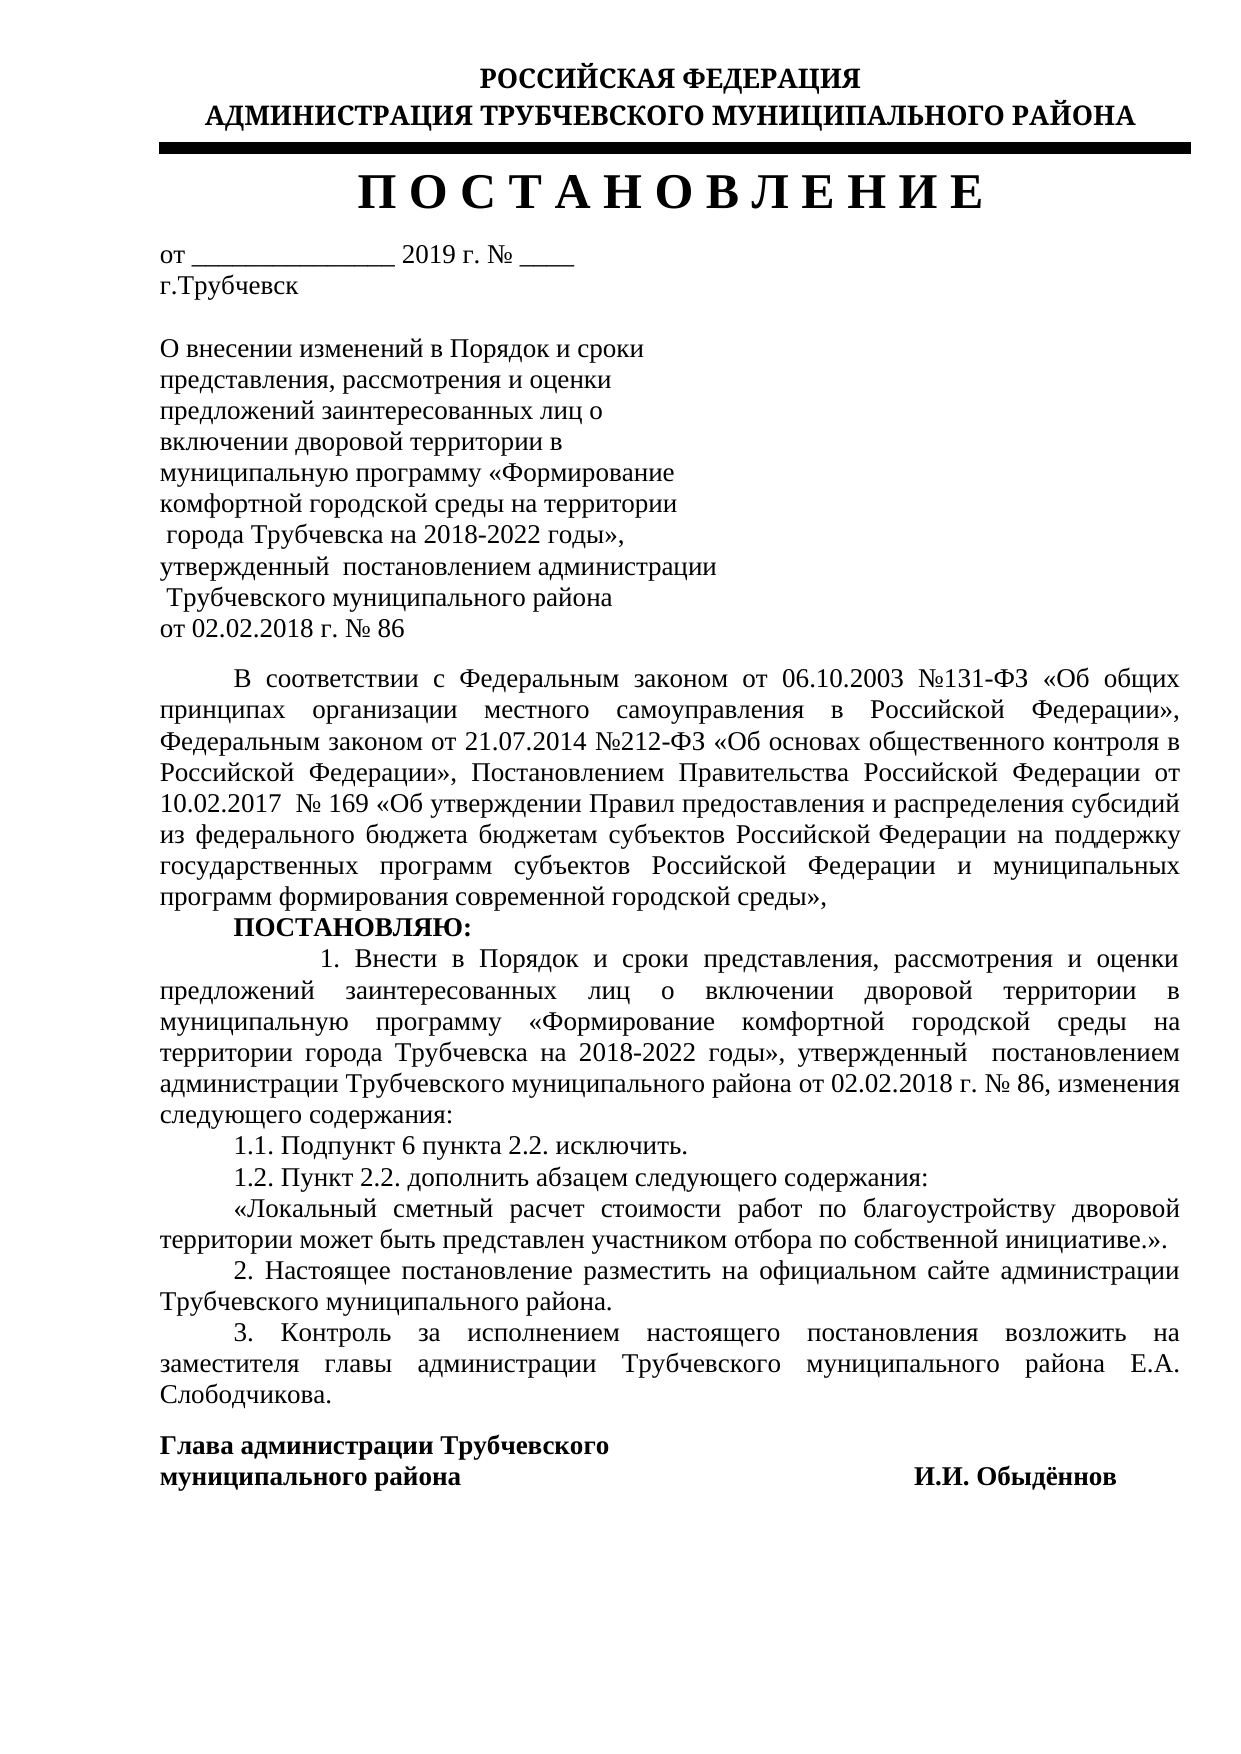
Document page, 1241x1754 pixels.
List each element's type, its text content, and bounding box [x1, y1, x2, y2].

text г.Трубчевск [159, 269, 1181, 301]
text муниципального района И.И. Обыдённов [159, 1460, 1175, 1491]
text О внесении изменений в Порядок и сроки [159, 332, 1181, 363]
text предложений заинтересованных лиц о [159, 394, 1181, 425]
text включении дворовой территории в [159, 425, 1181, 456]
text Глава администрации Трубчевского [159, 1429, 1175, 1460]
text от _______________ 2019 г. № ____ [159, 238, 1181, 269]
text 2. Настоящее постановление разместить на официальном сайте администрации Трубчевского муниципального района. [159, 1254, 1181, 1316]
text П О С Т А Н О В Л Е Н И Е [159, 162, 1181, 219]
text В соответствии с Федеральным законом от 06.10.2003 №131-ФЗ «Об общих принципах организации местного самоуправления в Российской Федерации», Федеральным законом от 21.07.2014 №212-ФЗ «Об основах общественного контроля в Российской Федерации», Постановлением Правительства Российской Федерации от 10.02.2017 № 169 «Об утверждении Правил предоставления и распределения субсидий из федерального бюджета бюджетам субъектов Российской Федерации на поддержку государственных программ субъектов Российской Федерации и муниципальных программ формирования современной городской среды», [159, 662, 1181, 911]
text 1.2. Пункт 2.2. дополнить абзацем следующего содержания: [159, 1161, 1181, 1192]
text РОССИЙСКАЯ ФЕДЕРАЦИЯ [159, 59, 1181, 96]
text 1.1. Подпункт 6 пункта 2.2. исключить. [159, 1129, 1181, 1161]
text представления, рассмотрения и оценки [159, 363, 1181, 394]
text утвержденный постановлением администрации [159, 550, 1181, 581]
text от 02.02.2018 г. № 86 [159, 612, 1181, 643]
text ПОСТАНОВЛЯЮ: [159, 911, 1181, 943]
title 3. Контроль за исполнением настоящего постановления возложить на заместителя главы администрации Трубчевского муниципального района Е.А. Слободчикова. [159, 1316, 1181, 1410]
text Трубчевского муниципального района [159, 581, 1181, 612]
text города Трубчевска на 2018-2022 годы», [159, 518, 1181, 550]
text 1. Внести в Порядок и сроки представления, рассмотрения и оценки предложений заинтересованных лиц о включении дворовой территории в муниципальную программу «Формирование комфортной городской среды на территории города Трубчевска на 2018-2022 годы», утвержденный постановлением администрации Трубчевского муниципального района от 02.02.2018 г. № 86, изменения следующего содержания: [159, 943, 1181, 1129]
text муниципальную программу «Формирование [159, 456, 1181, 487]
text комфортной городской среды на территории [159, 487, 1181, 518]
text «Локальный сметный расчет стоимости работ по благоустройству дворовой территории может быть представлен участником отбора по собственной инициативе.». [159, 1192, 1181, 1254]
text АДМИНИСТРАЦИЯ ТРУБЧЕВСКОГО МУНИЦИПАЛЬНОГО РАЙОНА [159, 96, 1181, 133]
